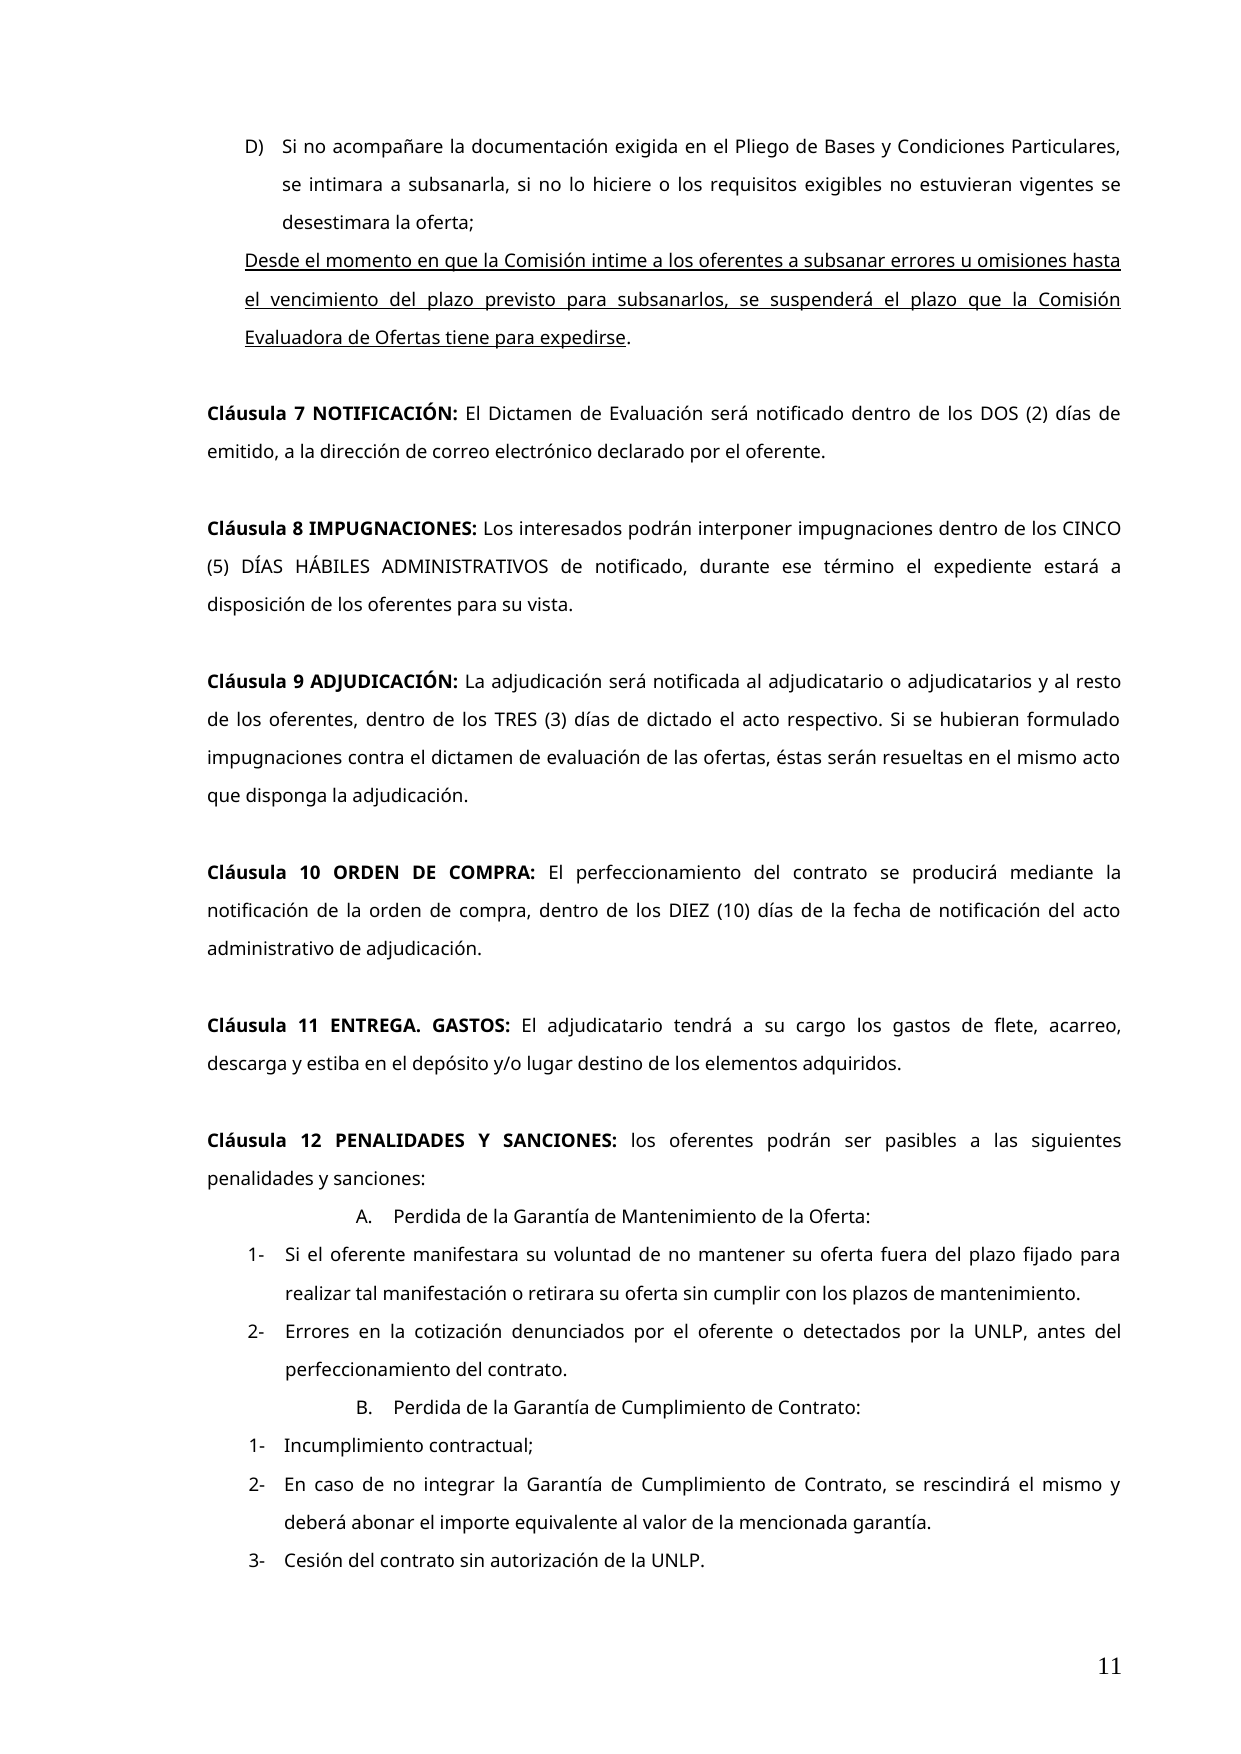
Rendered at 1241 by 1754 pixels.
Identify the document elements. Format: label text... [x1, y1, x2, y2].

list Perdida de la Garantía de Mantenimiento de la Oferta: [356, 1203, 1122, 1229]
text Cláusula 7 NOTIFICACIÓN: El Dictamen de Evaluación será notificado dentro de los DOS (2) días de emitido, a la dirección de correo electrónico declarado por el oferente. [207, 401, 1122, 464]
text Cláusula 9 ADJUDICACIÓN: La adjudicación será notificada al adjudicatario o adjudicatarios y al resto de los oferentes, dentro de los TRES (3) días de dictado el acto respectivo. Si se hubieran formulado impugnaciones contra el dictamen de evaluación de las ofertas, éstas serán resueltas en el mismo acto que disponga la adjudicación. [207, 668, 1122, 808]
list Perdida de la Garantía de Cumplimiento de Contrato: [356, 1394, 1122, 1420]
list Errores en la cotización denunciados por el oferente o detectados por la UNLP, antes del perfeccionamiento del contrato. [247, 1318, 1122, 1382]
list Si no acompañare la documentación exigida en el Pliego de Bases y Condiciones Particulares, se intimara a subsanarla, si no lo hiciere o los requisitos exigibles no estuvieran vigentes se desestimara la oferta; [244, 133, 1122, 235]
list Incumplimiento contractual; [248, 1433, 1122, 1458]
list Cesión del contrato sin autorización de la UNLP. [248, 1547, 1122, 1573]
text Cláusula 8 IMPUGNACIONES: Los interesados podrán interponer impugnaciones dentro de los CINCO (5) DÍAS HÁBILES ADMINISTRATIVOS de notificado, durante ese término el expediente estará a disposición de los oferentes para su vista. [207, 515, 1122, 617]
text Desde el momento en que la Comisión intime a los oferentes a subsanar errores u omisiones hasta el vencimiento del plazo previsto para subsanarlos, se suspenderá el plazo que la Comisión Evaluadora de Ofertas tiene para expedirse. [244, 248, 1122, 349]
text Cláusula 11 ENTREGA. GASTOS: El adjudicatario tendrá a su cargo los gastos de flete, acarreo, descarga y estiba en el depósito y/o lugar destino de los elementos adquiridos. [207, 1012, 1122, 1076]
text Cláusula 12 PENALIDADES Y SANCIONES: los oferentes podrán ser pasibles a las siguientes penalidades y sanciones: [207, 1127, 1122, 1191]
text Cláusula 10 ORDEN DE COMPRA: El perfeccionamiento del contrato se producirá mediante la notificación de la orden de compra, dentro de los DIEZ (10) días de la fecha de notificación del acto administrativo de adjudicación. [207, 859, 1122, 961]
list Si el oferente manifestara su voluntad de no mantener su oferta fuera del plazo fijado para realizar tal manifestación o retirara su oferta sin cumplir con los plazos de mantenimiento. [247, 1242, 1122, 1305]
list En caso de no integrar la Garantía de Cumplimiento de Contrato, se rescindirá el mismo y deberá abonar el importe equivalente al valor de la mencionada garantía. [248, 1471, 1122, 1535]
